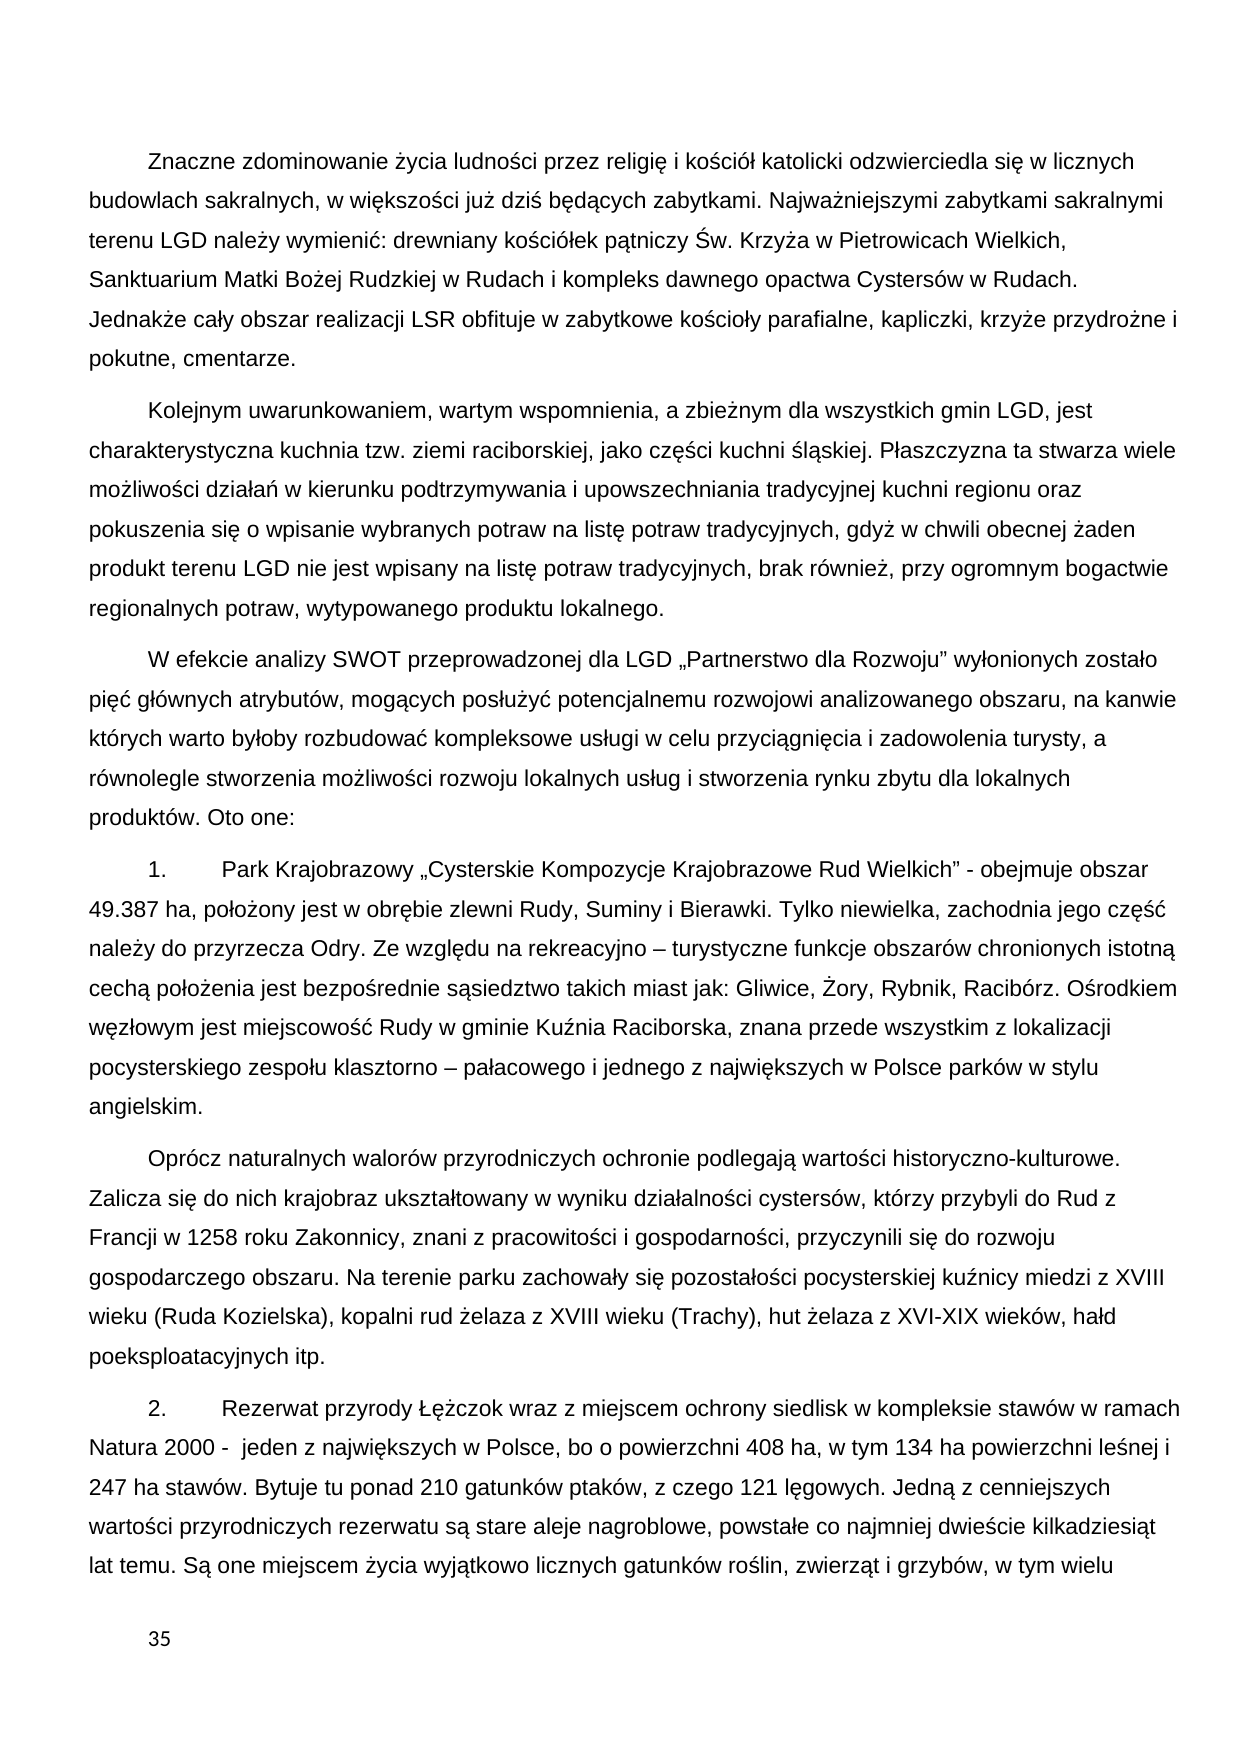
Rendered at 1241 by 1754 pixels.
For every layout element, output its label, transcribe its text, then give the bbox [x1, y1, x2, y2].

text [89, 1394, 1181, 1579]
text W efekcie analizy SWOT przeprowadzonej dla LGD „Partnerstwo dla Rozwoju” wyłonionych zostało pięć głównych atrybutów, mogących posłużyć potencjalnemu rozwojowi analizowanego obszaru, na kanwie których warto byłoby rozbudować kompleksowe usługi w celu przyciągnięcia i zadowolenia turysty, a równolegle stworzenia możliwości rozwoju lokalnych usług i stworzenia rynku zbytu dla lokalnych produktów. Oto one: [89, 646, 1181, 831]
text Znaczne zdominowanie życia ludności przez religię i kościół katolicki odzwierciedla się w licznych budowlach sakralnych, w większości już dziś będących zabytkami. Najważniejszymi zabytkami sakralnymi terenu LGD należy wymienić: drewniany kościółek pątniczy Św. Krzyża w Pietrowicach Wielkich, Sanktuarium Matki Bożej Rudzkiej w Rudach i kompleks dawnego opactwa Cystersów w Rudach. Jednakże cały obszar realizacji LSR obfituje w zabytkowe kościoły parafialne, kapliczki, krzyże przydrożne i pokutne, cmentarze. [89, 148, 1181, 371]
text 1. Park Krajobrazowy „Cysterskie Kompozycje Krajobrazowe Rud Wielkich” - obejmuje obszar 49.387 ha, położony jest w obrębie zlewni Rudy, Suminy i Bierawki. Tylko niewielka, zachodnia jego część należy do przyrzecza Odry. Ze względu na rekreacyjno – turystyczne funkcje obszarów chronionych istotną cechą położenia jest bezpośrednie sąsiedztwo takich miast jak: Gliwice, Żory, Rybnik, Racibórz. Ośrodkiem węzłowym jest miejscowość Rudy w gminie Kuźnia Raciborska, znana przede wszystkim z lokalizacji pocysterskiego zespołu klasztorno – pałacowego i jednego z największych w Polsce parków w stylu angielskim. [89, 856, 1181, 1119]
text Kolejnym uwarunkowaniem, wartym wspomnienia, a zbieżnym dla wszystkich gmin LGD, jest charakterystyczna kuchnia tzw. ziemi raciborskiej, jako części kuchni śląskiej. Płaszczyzna ta stwarza wiele możliwości działań w kierunku podtrzymywania i upowszechniania tradycyjnej kuchni regionu oraz pokuszenia się o wpisanie wybranych potraw na listę potraw tradycyjnych, gdyż w chwili obecnej żaden produkt terenu LGD nie jest wpisany na listę potraw tradycyjnych, brak również, przy ogromnym bogactwie regionalnych potraw, wytypowanego produktu lokalnego. [89, 397, 1181, 621]
text Oprócz naturalnych walorów przyrodniczych ochronie podlegają wartości historyczno-kulturowe. Zalicza się do nich krajobraz ukształtowany w wyniku działalności cystersów, którzy przybyli do Rud z Francji w 1258 roku Zakonnicy, znani z pracowitości i gospodarności, przyczynili się do rozwoju gospodarczego obszaru. Na terenie parku zachowały się pozostałości pocysterskiej kuźnicy miedzi z XVIII wieku (Ruda Kozielska), kopalni rud żelaza z XVIII wieku (Trachy), hut żelaza z XVI-XIX wieków, hałd poeksploatacyjnych itp. [89, 1145, 1181, 1369]
